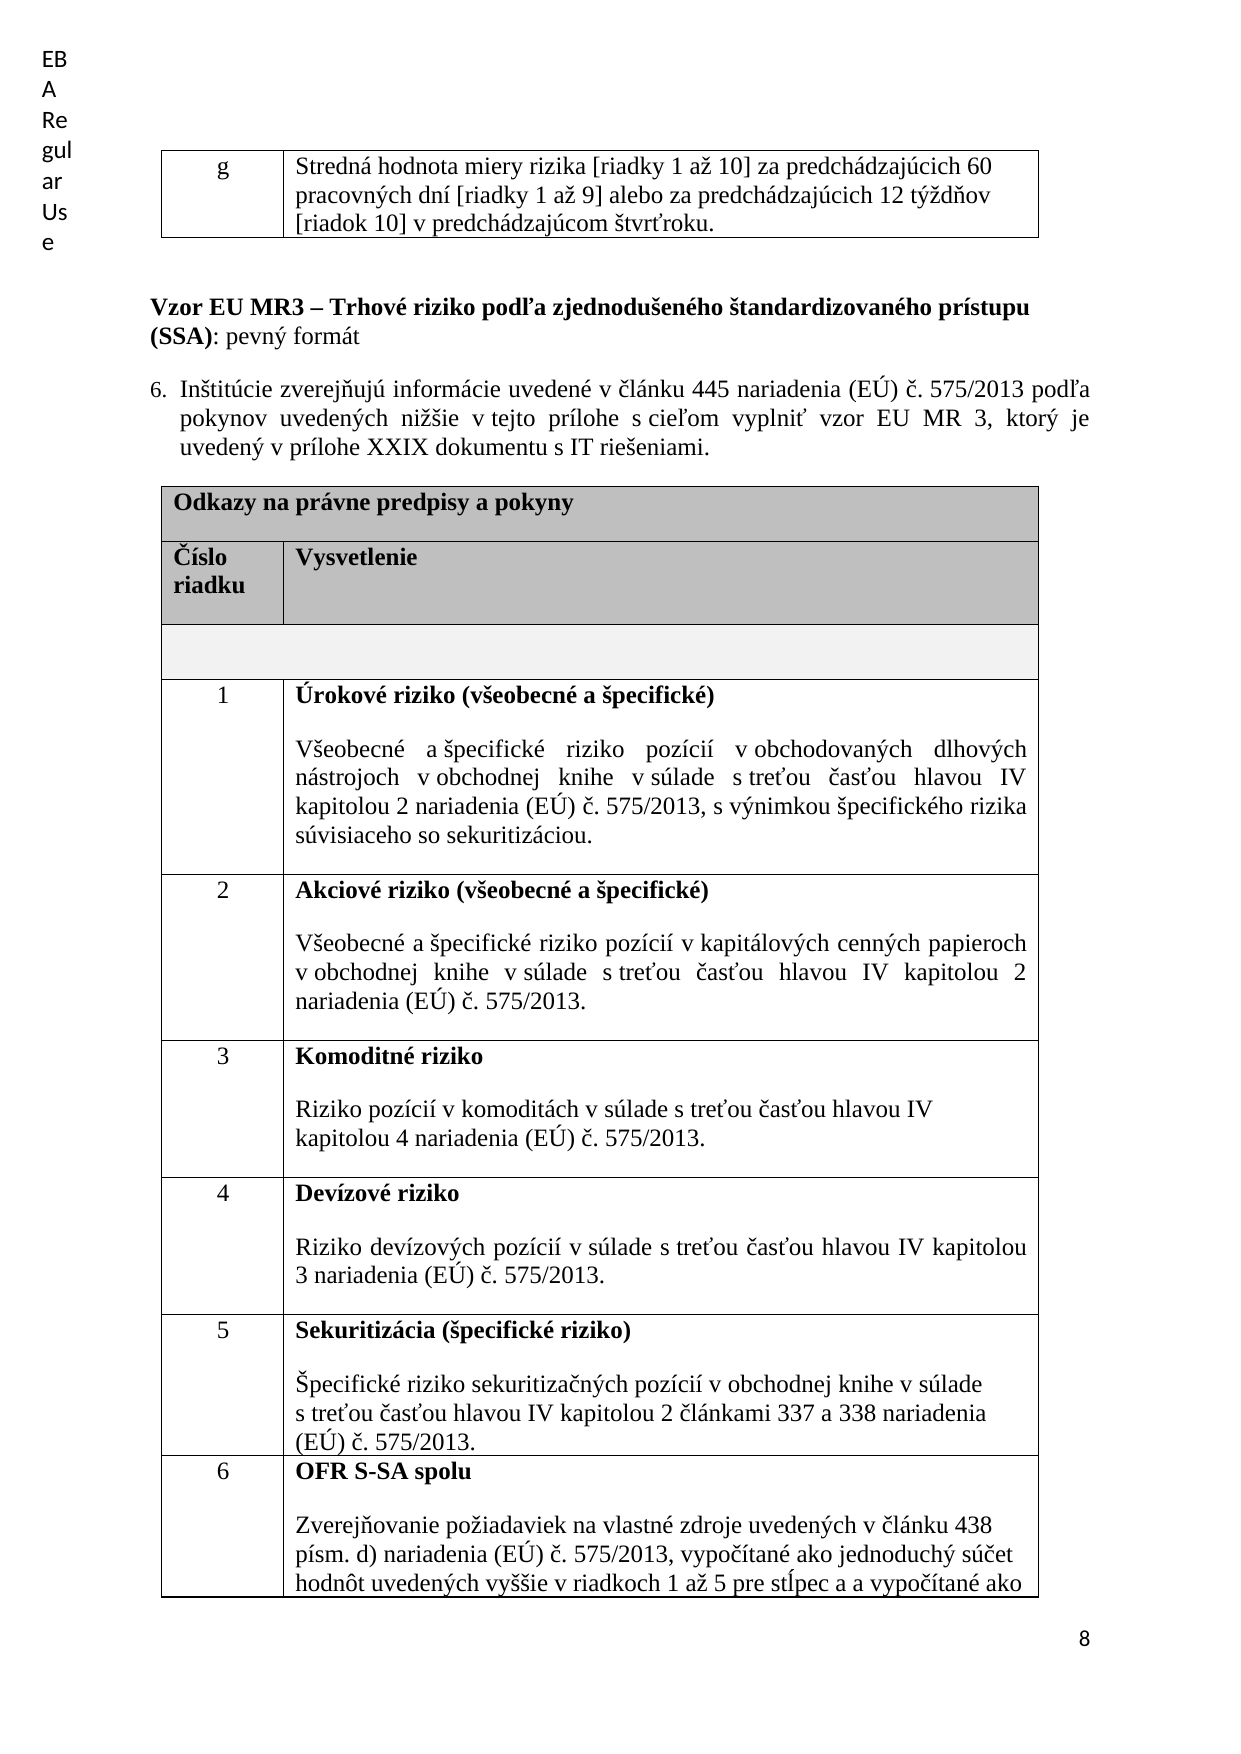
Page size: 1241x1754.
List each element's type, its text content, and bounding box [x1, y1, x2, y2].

table_cell Vysvetlenie [284, 542, 1038, 624]
table_cell Číslo riadku [162, 542, 283, 624]
table_cell 2 [162, 875, 283, 1040]
table_cell [162, 625, 284, 679]
table_cell 5 [162, 1315, 283, 1455]
table_cell Stredná hodnota miery rizika [riadky 1 až 10] za predchádzajúcich 60 pracovných dní [riadky 1 až 9] alebo za predchádzajúcich 12 týždňov [riadok 10] v predchádzajúcom štvrťroku. [284, 151, 1038, 237]
table_cell Akciové riziko (všeobecné a špecifické) Všeobecné a špecifické riziko pozícií v kapitálových cenných papieroch v obchodnej knihe v súlade s treťou časťou hlavou IV kapitolou 2 nariadenia (EÚ) č. 575/2013. [284, 875, 1038, 1040]
table_cell 1 [162, 680, 283, 874]
table_cell Komoditné riziko Riziko pozícií v komoditách v súlade s treťou časťou hlavou IV kapitolou 4 nariadenia (EÚ) č. 575/2013. [284, 1041, 1038, 1177]
table_cell g [162, 151, 283, 237]
table_cell 6 [162, 1456, 283, 1596]
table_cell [284, 1456, 1038, 1596]
table_cell 4 [162, 1178, 283, 1314]
title Vzor EU MR3 – Trhové riziko podľa zjednodušeného štandardizovaného prístupu (SSA): pevný formát [150, 292, 1090, 349]
table_header Odkazy na právne predpisy a pokyny [162, 487, 1038, 541]
table_cell 3 [162, 1041, 283, 1177]
title Inštitúcie zverejňujú informácie uvedené v článku 445 nariadenia (EÚ) č. 575/2013 podľa pokynov uvedených nižšie v tejto prílohe s cieľom vyplniť vzor EU MR 3, ktorý je uvedený v prílohe XXIX dokumentu s IT riešeniami. [150, 374, 1090, 461]
table_cell Úrokové riziko (všeobecné a špecifické) Všeobecné a špecifické riziko pozícií v obchodovaných dlhových nástrojoch v obchodnej knihe v súlade s treťou časťou hlavou IV kapitolou 2 nariadenia (EÚ) č. 575/2013, s výnimkou špecifického rizika súvisiaceho so sekuritizáciou. [284, 680, 1038, 874]
table_cell Devízové riziko Riziko devízových pozícií v súlade s treťou časťou hlavou IV kapitolou 3 nariadenia (EÚ) č. 575/2013. [284, 1178, 1038, 1314]
table_cell Sekuritizácia (špecifické riziko) Špecifické riziko sekuritizačných pozícií v obchodnej knihe v súlade s treťou časťou hlavou IV kapitolou 2 článkami 337 a 338 nariadenia (EÚ) č. 575/2013. [284, 1315, 1038, 1455]
table_cell [284, 625, 1038, 679]
